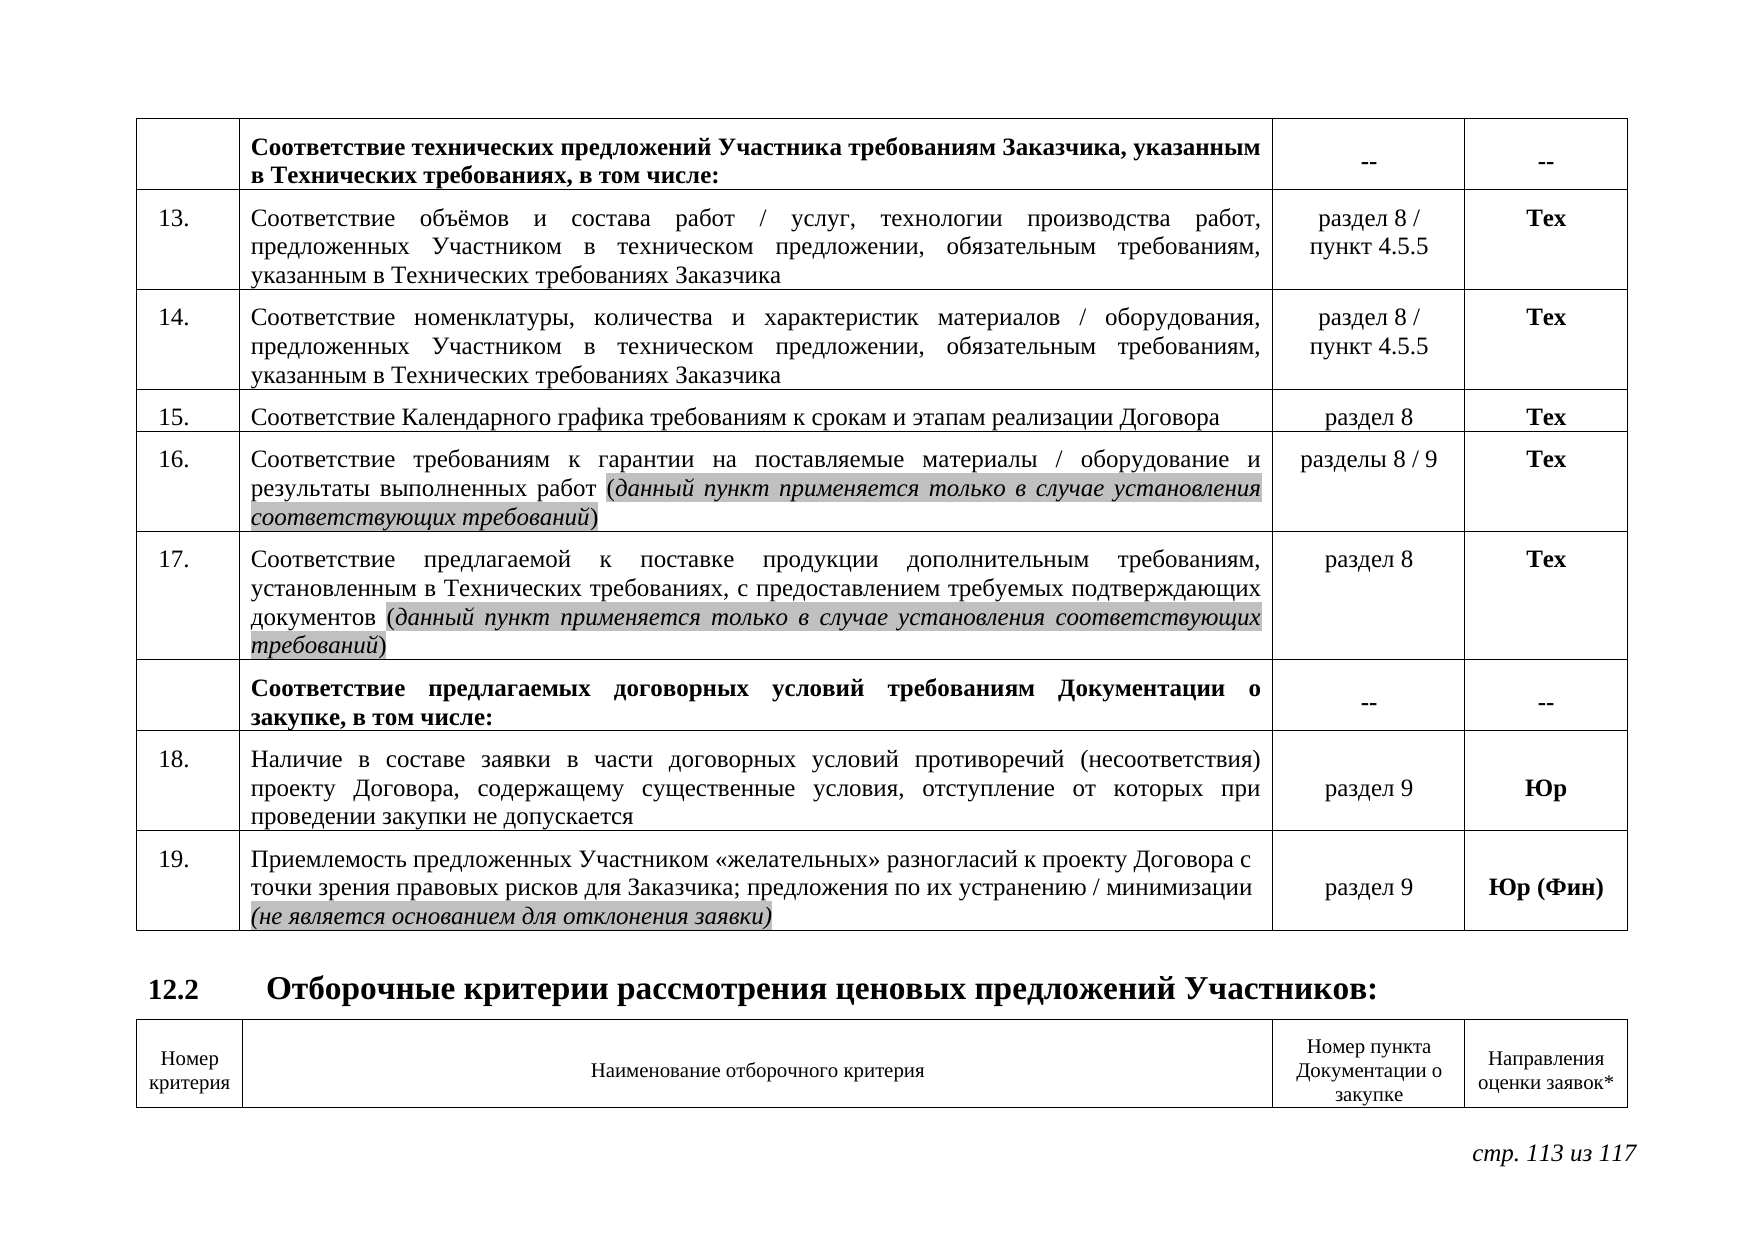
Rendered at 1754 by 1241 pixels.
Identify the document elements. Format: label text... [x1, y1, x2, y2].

table_cell Юр (Фин) [1465, 831, 1627, 930]
table_cell Соответствие Календарного графика требованиям к срокам и этапам реализации Договора [240, 390, 1272, 431]
table_cell разделы 8 / 9 [1273, 432, 1464, 531]
table_cell Тех [1465, 390, 1627, 431]
table_cell раздел 8 / пункт 4.5.5 [1273, 190, 1464, 289]
table_cell [137, 731, 239, 830]
subtitle Отборочные критерии рассмотрения ценовых предложений Участников: [148, 968, 1636, 1007]
table_cell -- [1273, 660, 1464, 730]
table_header Номер критерия [137, 1020, 242, 1107]
table_cell Тех [1465, 432, 1627, 531]
table_header Номер пункта Документации о закупке [1273, 1020, 1464, 1107]
table_cell [137, 660, 239, 730]
table_cell раздел 8 / пункт 4.5.5 [1273, 290, 1464, 389]
table_cell -- [1465, 660, 1627, 730]
table_cell Соответствие требованиям к гарантии на поставляемые материалы / оборудование и результаты выполненных работ (данный пункт применяется только в случае установления соответствующих требований) [240, 432, 1272, 531]
table_cell Тех [1465, 290, 1627, 389]
table_cell [137, 532, 239, 659]
table_cell Юр [1465, 731, 1627, 830]
table_cell [137, 190, 239, 289]
table_cell раздел 8 [1273, 390, 1464, 431]
table_cell [137, 432, 239, 531]
table_cell Соответствие объёмов и состава работ / услуг, технологии производства работ, предложенных Участником в техническом предложении, обязательным требованиям, указанным в Технических требованиях Заказчика [240, 190, 1272, 289]
table_cell -- [1273, 119, 1464, 189]
table_cell раздел 9 [1273, 731, 1464, 830]
table_cell Соответствие технических предложений Участника требованиям Заказчика, указанным в Технических требованиях, в том числе: [240, 119, 1272, 189]
table_cell [137, 831, 239, 930]
table_cell Соответствие предлагаемых договорных условий требованиям Документации о закупке, в том числе: [240, 660, 1272, 730]
table_cell -- [1465, 119, 1627, 189]
table_cell Тех [1465, 190, 1627, 289]
table_cell Наличие в составе заявки в части договорных условий противоречий (несоответствия) проекту Договора, содержащему существенные условия, отступление от которых при проведении закупки не допускается [240, 731, 1272, 830]
table_cell Приемлемость предложенных Участником «желательных» разногласий к проекту Договора с точки зрения правовых рисков для Заказчика; предложения по их устранению / минимизации (не является основанием для отклонения заявки) [240, 831, 1272, 930]
table_cell раздел 9 [1273, 831, 1464, 930]
table_cell [137, 390, 239, 431]
table_header Наименование отборочного критерия [243, 1020, 1272, 1107]
table_header Направления оценки заявок* [1465, 1020, 1627, 1107]
table_cell раздел 8 [1273, 532, 1464, 659]
table_cell [137, 119, 239, 189]
table_cell Соответствие предлагаемой к поставке продукции дополнительным требованиям, установленным в Технических требованиях, с предоставлением требуемых подтверждающих документов (данный пункт применяется только в случае установления соответствующих требований) [240, 532, 1272, 659]
table_cell [137, 290, 239, 389]
table_cell Тех [1465, 532, 1627, 659]
table_cell Соответствие номенклатуры, количества и характеристик материалов / оборудования, предложенных Участником в техническом предложении, обязательным требованиям, указанным в Технических требованиях Заказчика [240, 290, 1272, 389]
